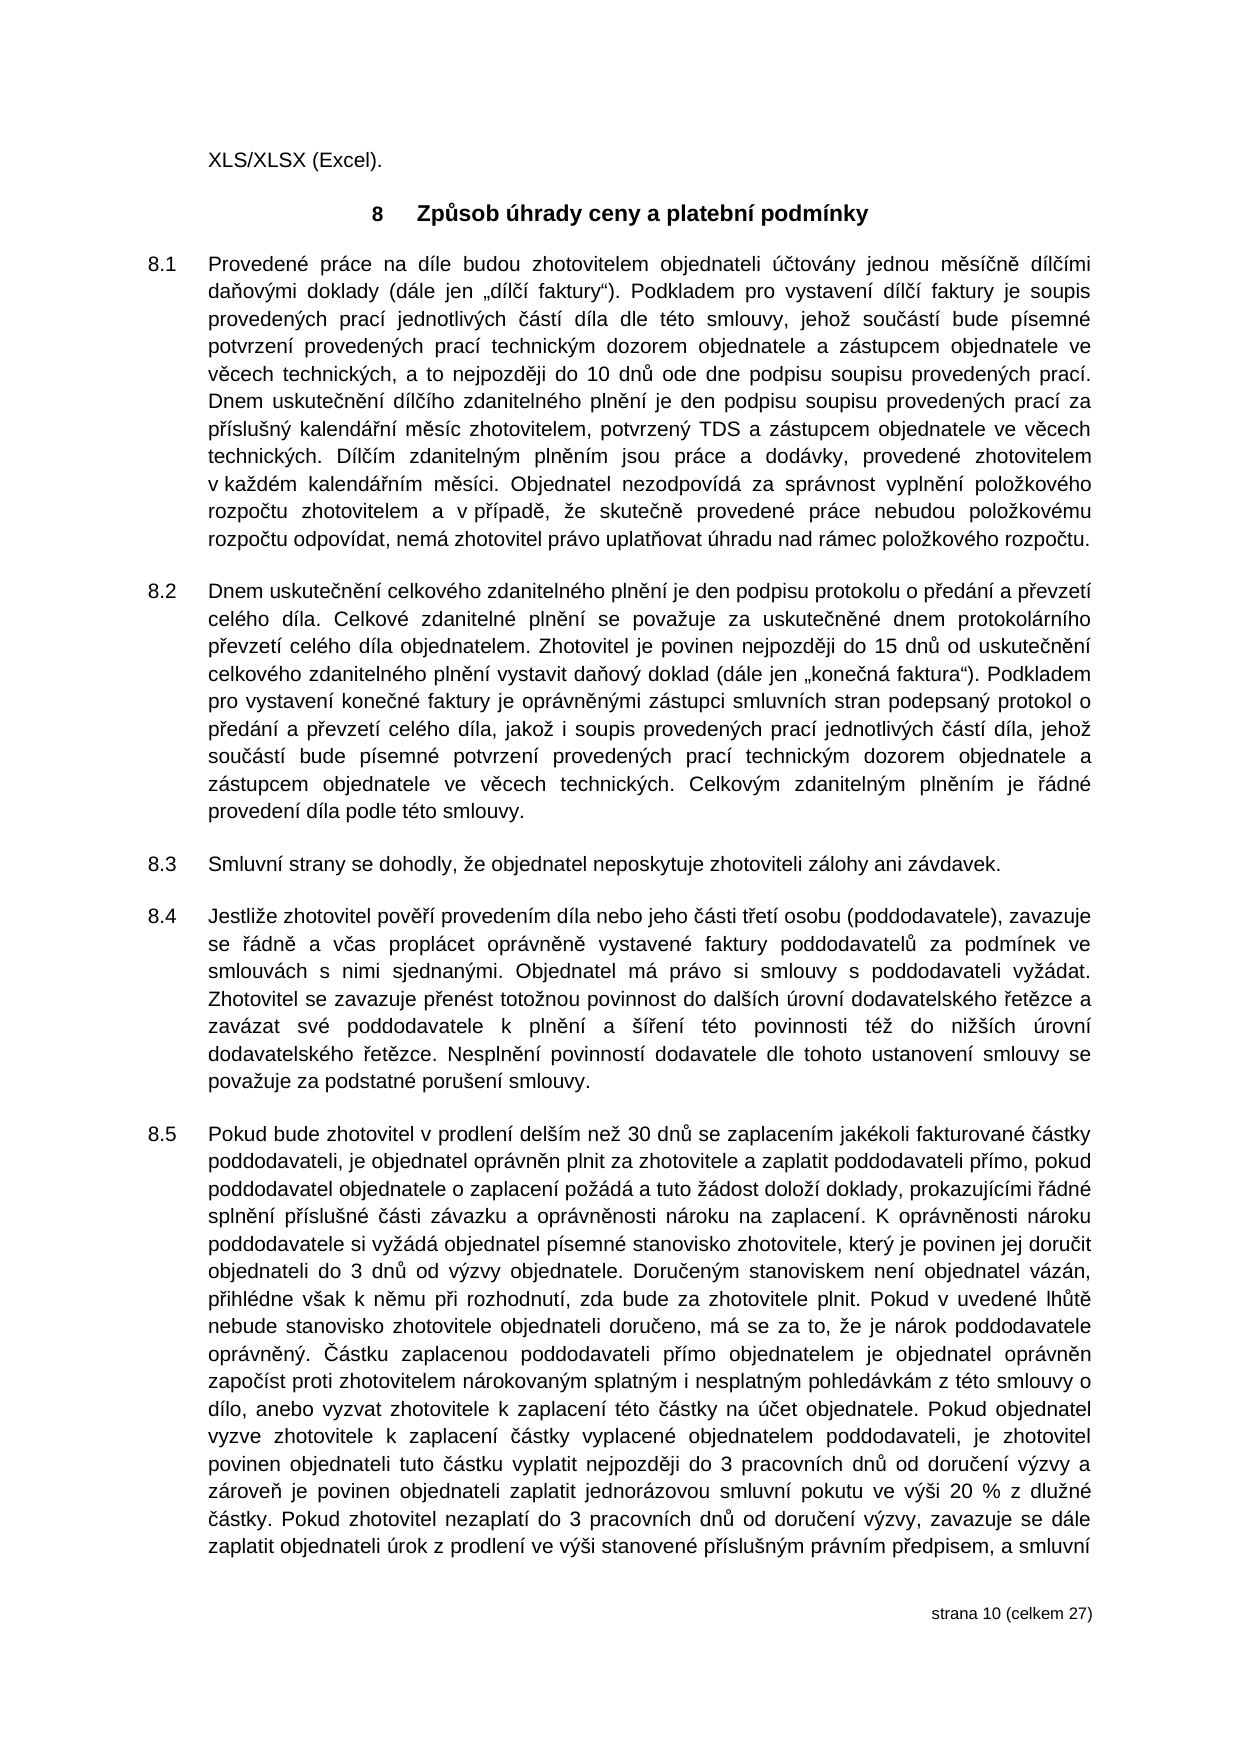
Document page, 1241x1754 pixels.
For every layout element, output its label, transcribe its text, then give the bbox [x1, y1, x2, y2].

subtitle Jestliže zhotovitel pověří provedením díla nebo jeho části třetí osobu (poddodavatele), zavazuje se řádně a včas proplácet oprávněně vystavené faktury poddodavatelů za podmínek ve smlouvách s nimi sjednanými. Objednatel má právo si smlouvy s poddodavateli vyžádat. Zhotovitel se zavazuje přenést totožnou povinnost do dalších úrovní dodavatelského řetězce a zavázat své poddodavatele k plnění a šíření této povinnosti též do nižších úrovní dodavatelského řetězce. Nesplnění povinností dodavatele dle tohoto ustanovení smlouvy se považuje za podstatné porušení smlouvy. [148, 904, 1092, 1093]
subtitle Provedené práce na díle budou zhotovitelem objednateli účtovány jednou měsíčně dílčími daňovými doklady (dále jen „dílčí faktury“). Podkladem pro vystavení dílčí faktury je soupis provedených prací jednotlivých částí díla dle této smlouvy, jehož součástí bude písemné potvrzení provedených prací technickým dozorem objednatele a zástupcem objednatele ve věcech technických, a to nejpozději do 10 dnů ode dne podpisu soupisu provedených prací. Dnem uskutečnění dílčího zdanitelného plnění je den podpisu soupisu provedených prací za příslušný kalendářní měsíc zhotovitelem, potvrzený TDS a zástupcem objednatele ve věcech technických. Dílčím zdanitelným plněním jsou práce a dodávky, provedené zhotovitelem v každém kalendářním měsíci. Objednatel nezodpovídá za správnost vyplnění položkového rozpočtu zhotovitelem a v případě, že skutečně provedené práce nebudou položkovému rozpočtu odpovídat, nemá zhotovitel právo uplatňovat úhradu nad rámec položkového rozpočtu. [148, 252, 1092, 551]
subtitle Dnem uskutečnění celkového zdanitelného plnění je den podpisu protokolu o předání a převzetí celého díla. Celkové zdanitelné plnění se považuje za uskutečněné dnem protokolárního převzetí celého díla objednatelem. Zhotovitel je povinen nejpozději do 15 dnů od uskutečnění celkového zdanitelného plnění vystavit daňový doklad (dále jen „konečná faktura“). Podkladem pro vystavení konečné faktury je oprávněnými zástupci smluvních stran podepsaný protokol o předání a převzetí celého díla, jakož i soupis provedených prací jednotlivých částí díla, jehož součástí bude písemné potvrzení provedených prací technickým dozorem objednatele a zástupcem objednatele ve věcech technických. Celkovým zdanitelným plněním je řádné provedení díla podle této smlouvy. [148, 579, 1092, 823]
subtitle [148, 1122, 1092, 1558]
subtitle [148, 148, 1092, 172]
subtitle Smluvní strany se dohodly, že objednatel neposkytuje zhotoviteli zálohy ani závdavek. [148, 852, 1092, 876]
subtitle Způsob úhrady ceny a platební podmínky [148, 200, 1092, 227]
